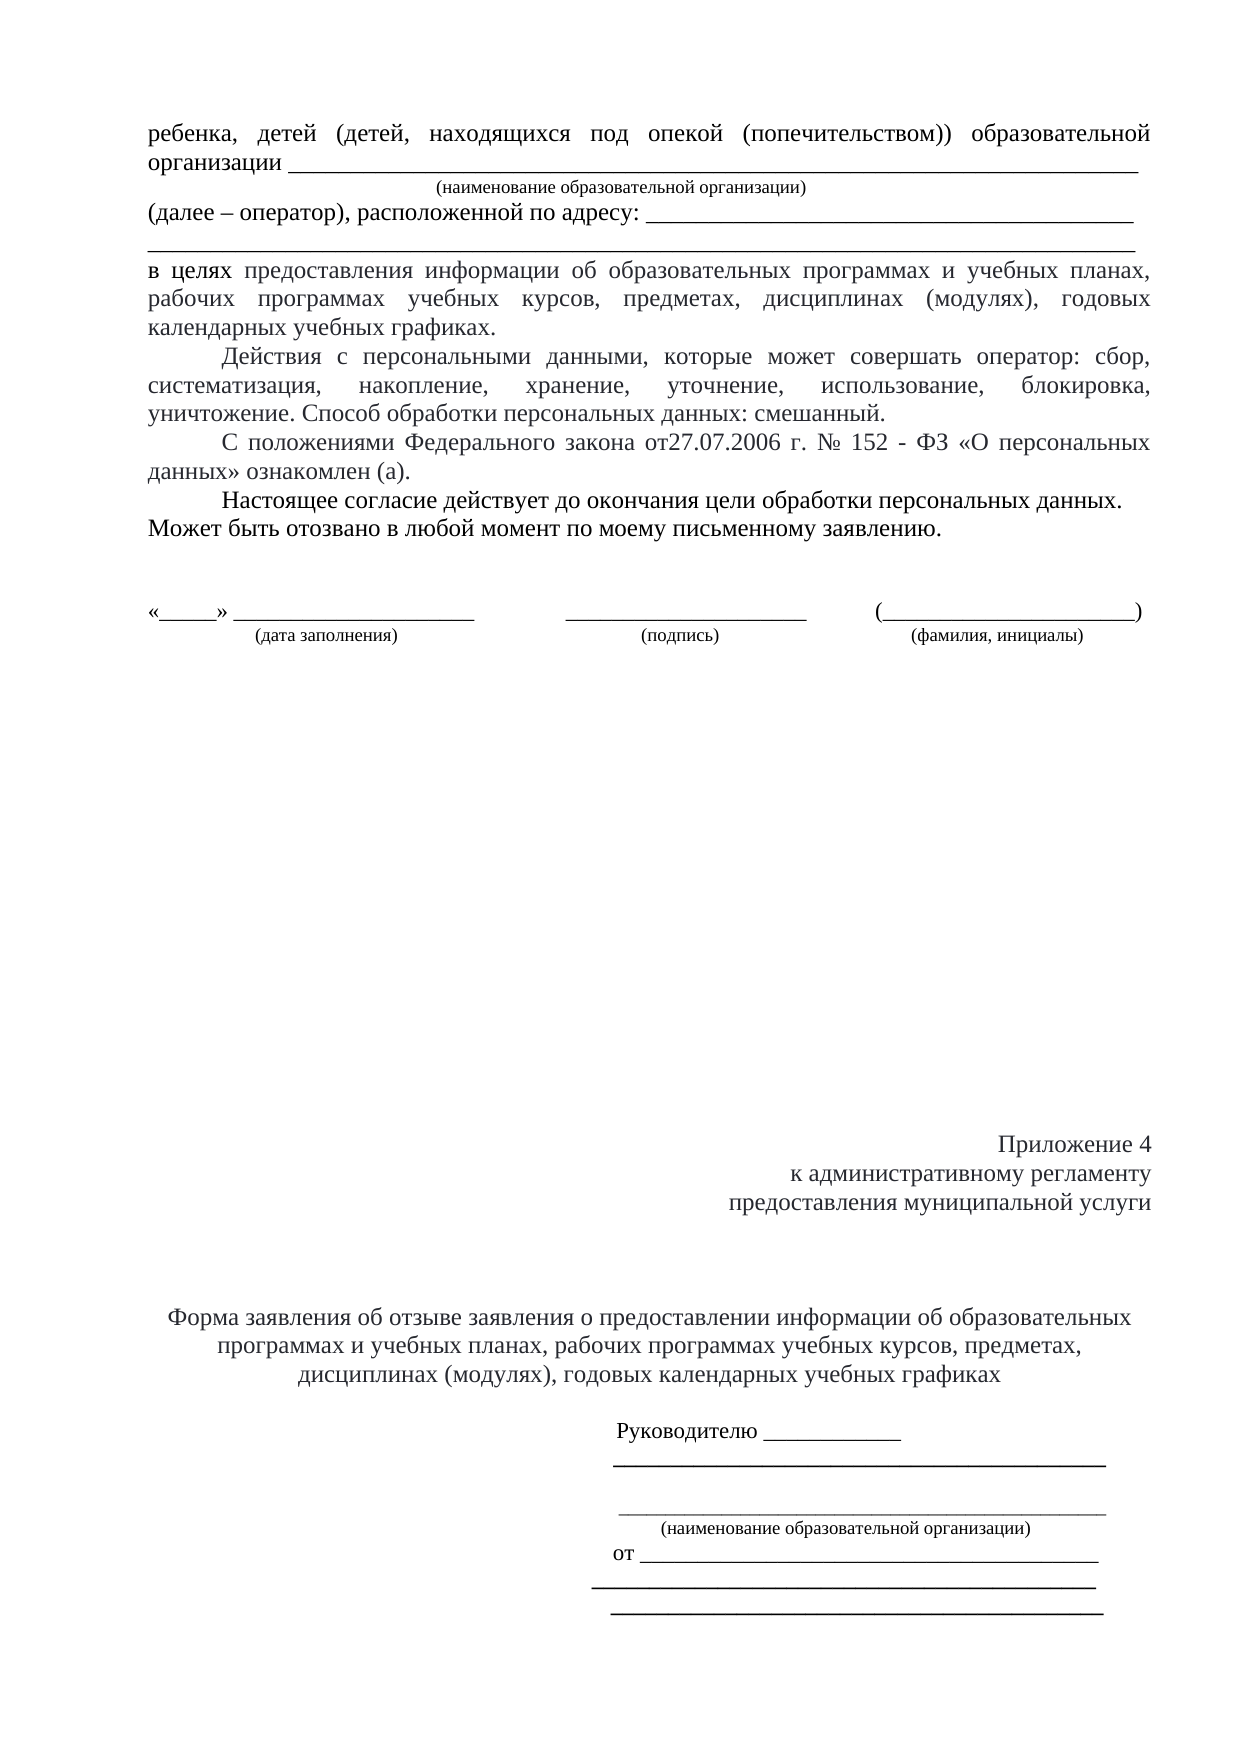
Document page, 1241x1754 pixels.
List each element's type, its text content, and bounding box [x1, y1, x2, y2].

text Форма заявления об отзыве заявления о предоставлении информации об образовательных программах и учебных планах, рабочих программах учебных курсов, предметах, дисциплинах (модулях), годовых календарных учебных графиках [148, 1302, 1152, 1388]
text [148, 118, 1152, 176]
text (дата заполнения) (подпись) (фамилия, инициалы) [148, 624, 1152, 645]
text ___________________________________________ [148, 1443, 1152, 1469]
text Приложение 4 к административному регламенту предоставления муниципальной услуги [148, 1129, 1152, 1215]
text ____________________________________________________ [148, 1496, 1152, 1517]
text Руководителю ____________ [148, 1417, 1152, 1443]
text в целях предоставления информации об образовательных программах и учебных планах, рабочих программах учебных курсов, предметах, дисциплинах (модулях), годовых календарных учебных графиках. [148, 255, 1152, 341]
text (далее – оператор), расположенной по адресу: _______________________________________ [148, 197, 1152, 226]
text Действия с персональными данными, которые может совершать оператор: сбор, систематизация, накопление, хранение, уточнение, использование, блокировка, уничтожение. Способ обработки персональных данных: смешанный. [148, 341, 1152, 427]
text (наименование образовательной организации) [148, 176, 1152, 197]
text «_____» _____________________ _____________________ (______________________) [148, 597, 1152, 624]
text (наименование образовательной организации) [148, 1517, 1152, 1539]
text _______________________________________________________________________________ [148, 226, 1152, 255]
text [148, 1592, 1152, 1618]
text ____________________________________________ [148, 1565, 1152, 1592]
text от ________________________________________ [148, 1539, 1152, 1565]
text С положениями Федерального закона от27.07.2006 г. № 152 - ФЗ «О персональных данных» ознакомлен (а). [148, 427, 1152, 485]
text Настоящее согласие действует до окончания цели обработки персональных данных. Может быть отозвано в любой момент по моему письменному заявлению. [148, 485, 1152, 542]
